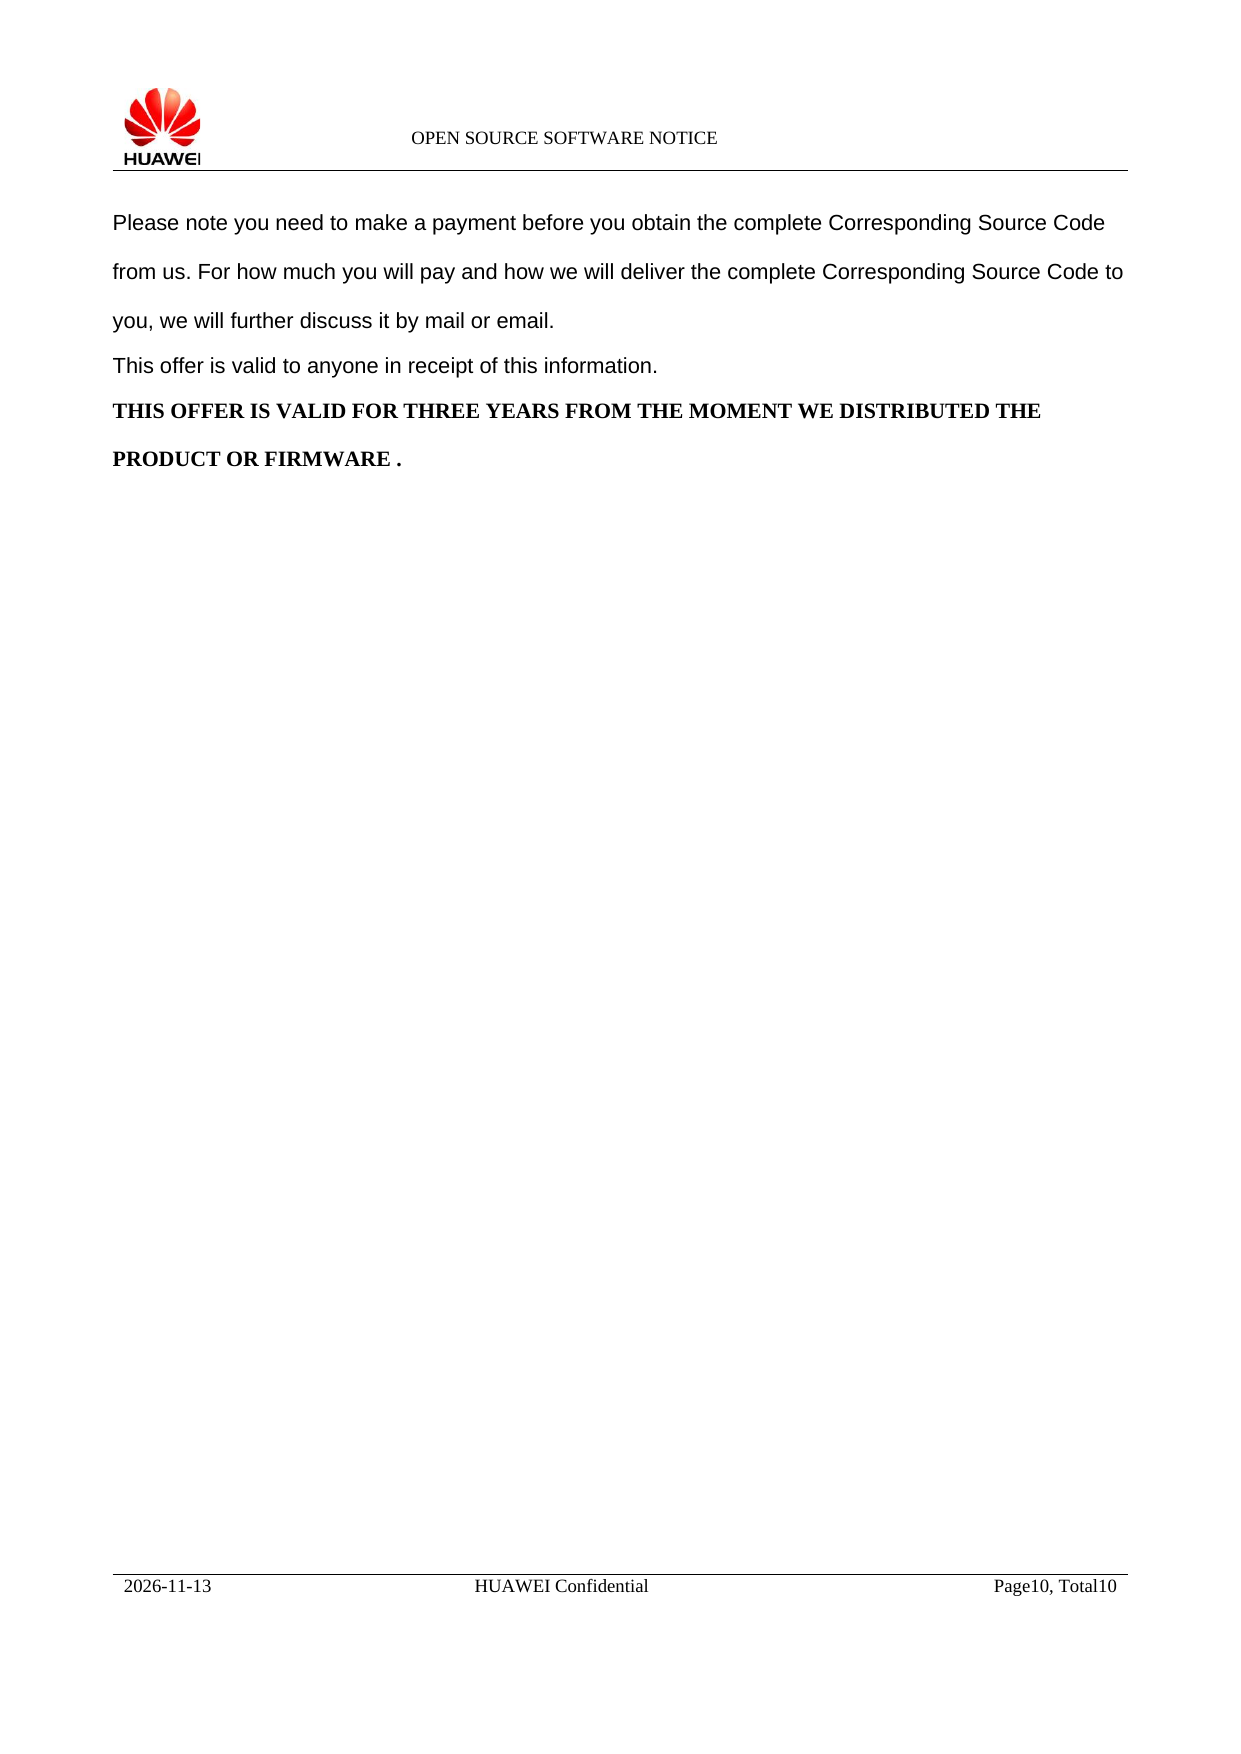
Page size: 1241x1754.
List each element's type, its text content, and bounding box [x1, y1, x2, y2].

text This offer is valid for three years from the moment we distributed the product or firmware . [112, 394, 1128, 475]
text This offer is valid to anyone in receipt of this information. [112, 349, 1128, 381]
text Please note you need to make a payment before you obtain the complete Corresponding Source Code from us. For how much you will pay and how we will deliver the complete Corresponding Source Code to you, we will further discuss it by mail or email. [112, 206, 1128, 336]
picture [124, 88, 201, 165]
